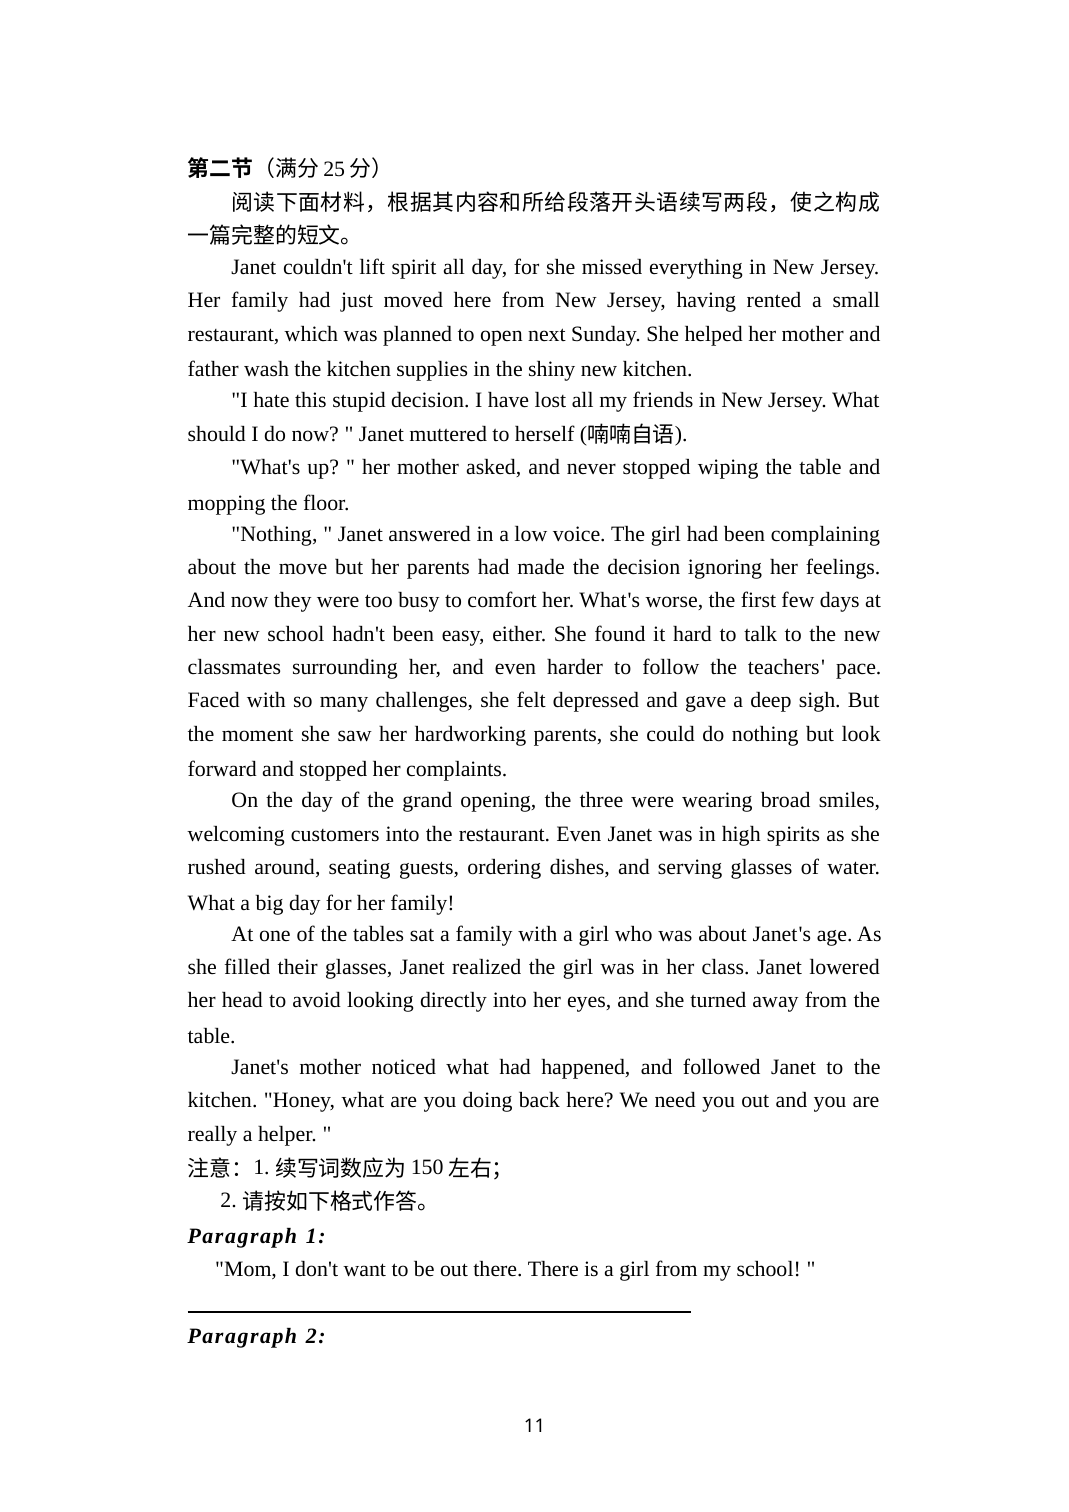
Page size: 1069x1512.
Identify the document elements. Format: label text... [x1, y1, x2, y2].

text On the day of the grand opening, the three were wearing broad smiles, welcoming customers into the restaurant. Even Janet was in high spirits as she rushed around, seating guests, ordering dishes, and serving glasses of water. What a big day for her family! [187, 783, 881, 917]
text 2. 请按如下格式作答。 [187, 1183, 881, 1217]
text 第二节（满分25分） [187, 150, 881, 183]
text "Mom, I don't want to be out there. There is a girl from my school! " [187, 1250, 881, 1283]
text "Nothing, " Janet answered in a low voice. The girl had been complaining about the move but her parents had made the decision ignoring her feelings. And now they were too busy to comfort her. What's worse, the first few days at her new school hadn't been easy, either. She found it hard to talk to the new classmates surrounding her, and even harder to follow the teachers' pace. Faced with so many challenges, she felt depressed and gave a deep sigh. But the moment she saw her hardworking parents, she could do nothing but look forward and stopped her complaints. [187, 517, 881, 783]
text Janet couldn't lift spirit all day, for she missed everything in New Jersey. Her family had just moved here from New Jersey, having rented a small restaurant, which was planned to open next Sunday. She helped her mother and father wash the kitchen supplies in the shiny new kitchen. [187, 250, 881, 383]
text 阅读下面材料，根据其内容和所给段落开头语续写两段，使之构成一篇完整的短文。 [187, 183, 881, 250]
text Janet's mother noticed what had happened, and followed Janet to the kitchen. "Honey, what are you doing back here? We need you out and you are really a helper. " [187, 1050, 881, 1150]
text "I hate this stupid decision. I have lost all my friends in New Jersey. What should I do now? " Janet muttered to herself (喃喃自语). [187, 383, 881, 450]
text 注意：1. 续写词数应为150左右； [187, 1150, 881, 1183]
text "What's up? " her mother asked, and never stopped wiping the table and mopping the floor. [187, 450, 881, 517]
text Paragraph 2: [187, 1317, 881, 1350]
text Paragraph 1: [187, 1217, 881, 1250]
text At one of the tables sat a family with a girl who was about Janet's age. As she filled their glasses, Janet realized the girl was in her class. Janet lowered her head to avoid looking directly into her eyes, and she turned away from the table. [187, 917, 881, 1050]
